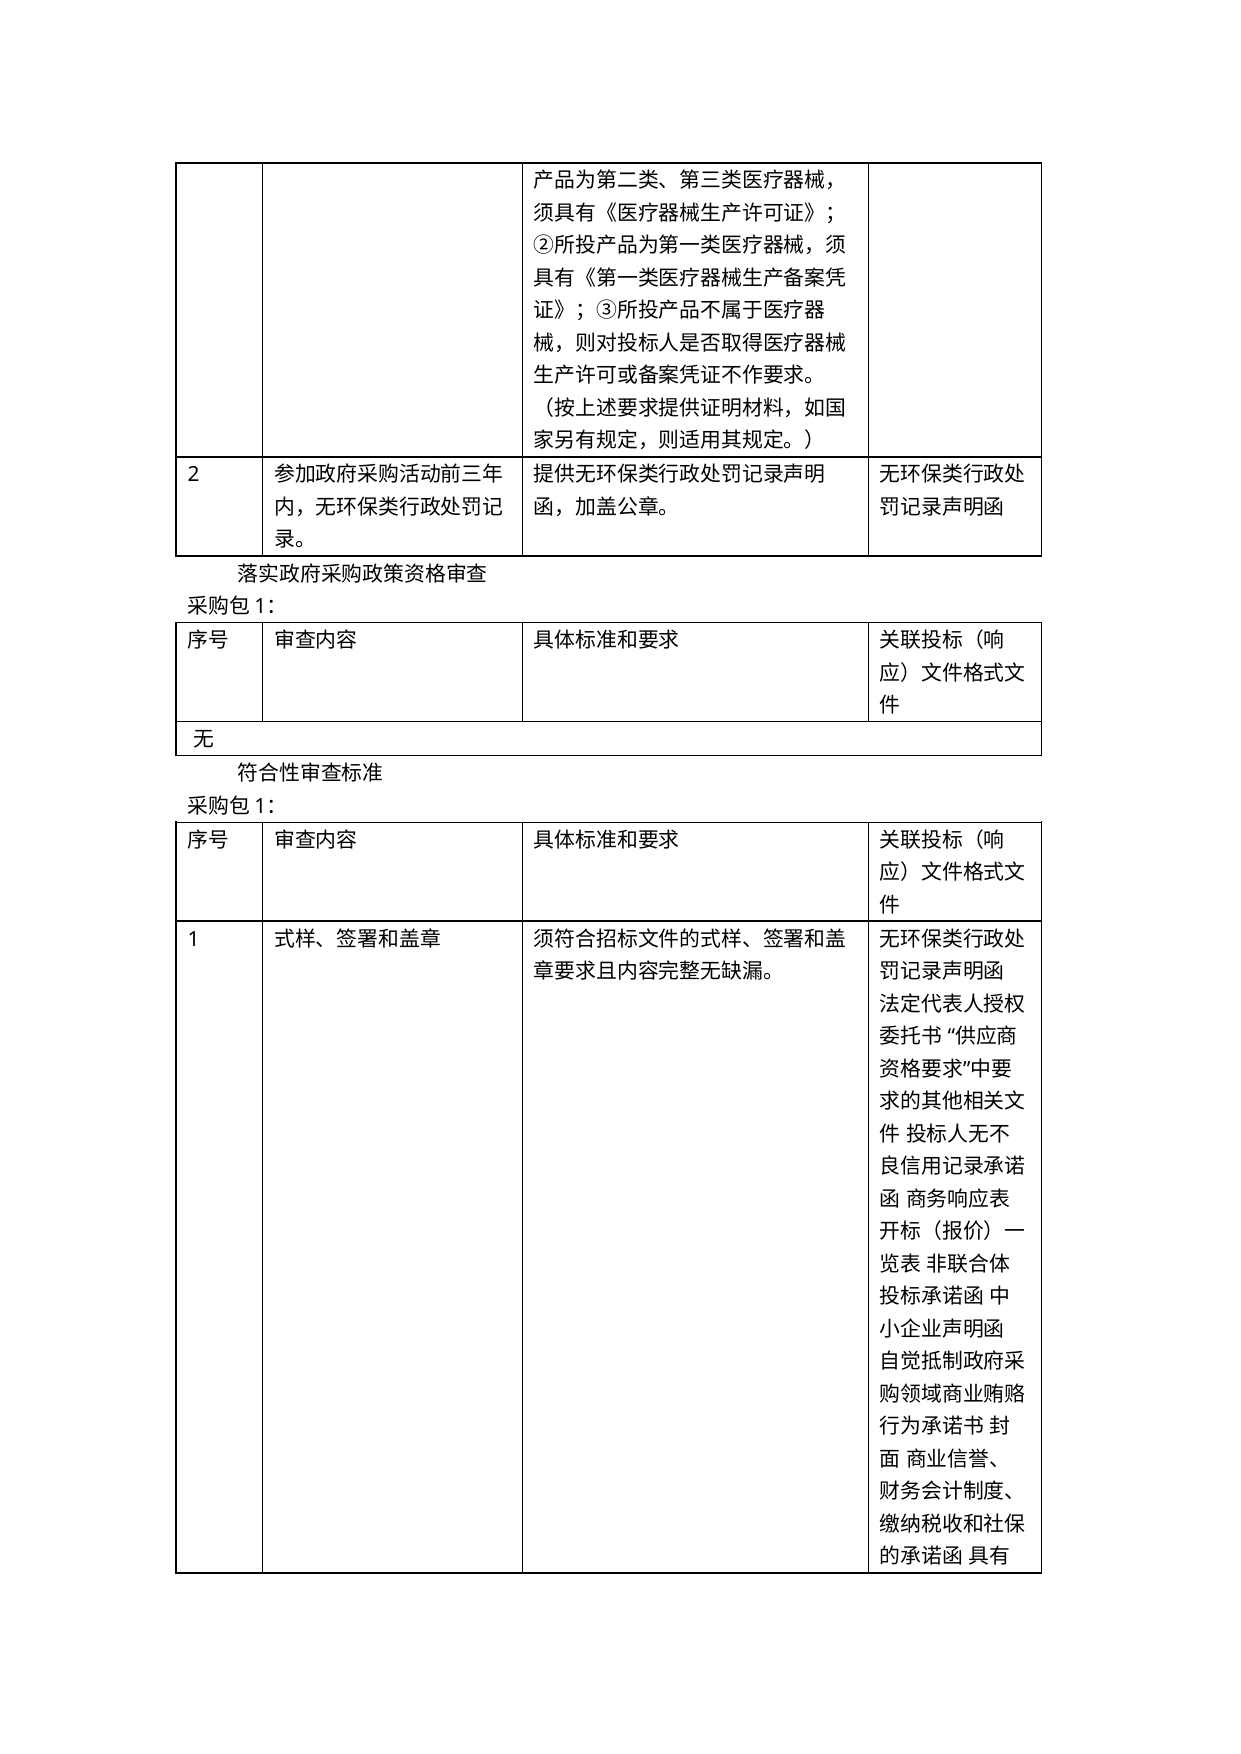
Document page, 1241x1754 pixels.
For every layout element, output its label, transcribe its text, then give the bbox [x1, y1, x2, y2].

text 符合性审查标准 [187, 756, 1053, 789]
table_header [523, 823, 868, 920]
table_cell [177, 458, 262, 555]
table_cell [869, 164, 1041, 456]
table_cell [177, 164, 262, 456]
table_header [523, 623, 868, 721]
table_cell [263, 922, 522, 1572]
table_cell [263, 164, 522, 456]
text 采购包1： [187, 789, 1053, 821]
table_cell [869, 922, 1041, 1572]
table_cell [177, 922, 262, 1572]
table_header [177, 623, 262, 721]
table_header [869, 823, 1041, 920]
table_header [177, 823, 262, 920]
text 采购包1： [187, 589, 1053, 622]
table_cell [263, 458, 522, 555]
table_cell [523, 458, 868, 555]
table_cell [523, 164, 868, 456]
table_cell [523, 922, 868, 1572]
text 落实政府采购政策资格审查 [187, 557, 1053, 589]
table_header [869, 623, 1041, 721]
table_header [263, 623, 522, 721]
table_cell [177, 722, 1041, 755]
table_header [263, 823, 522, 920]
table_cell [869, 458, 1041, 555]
